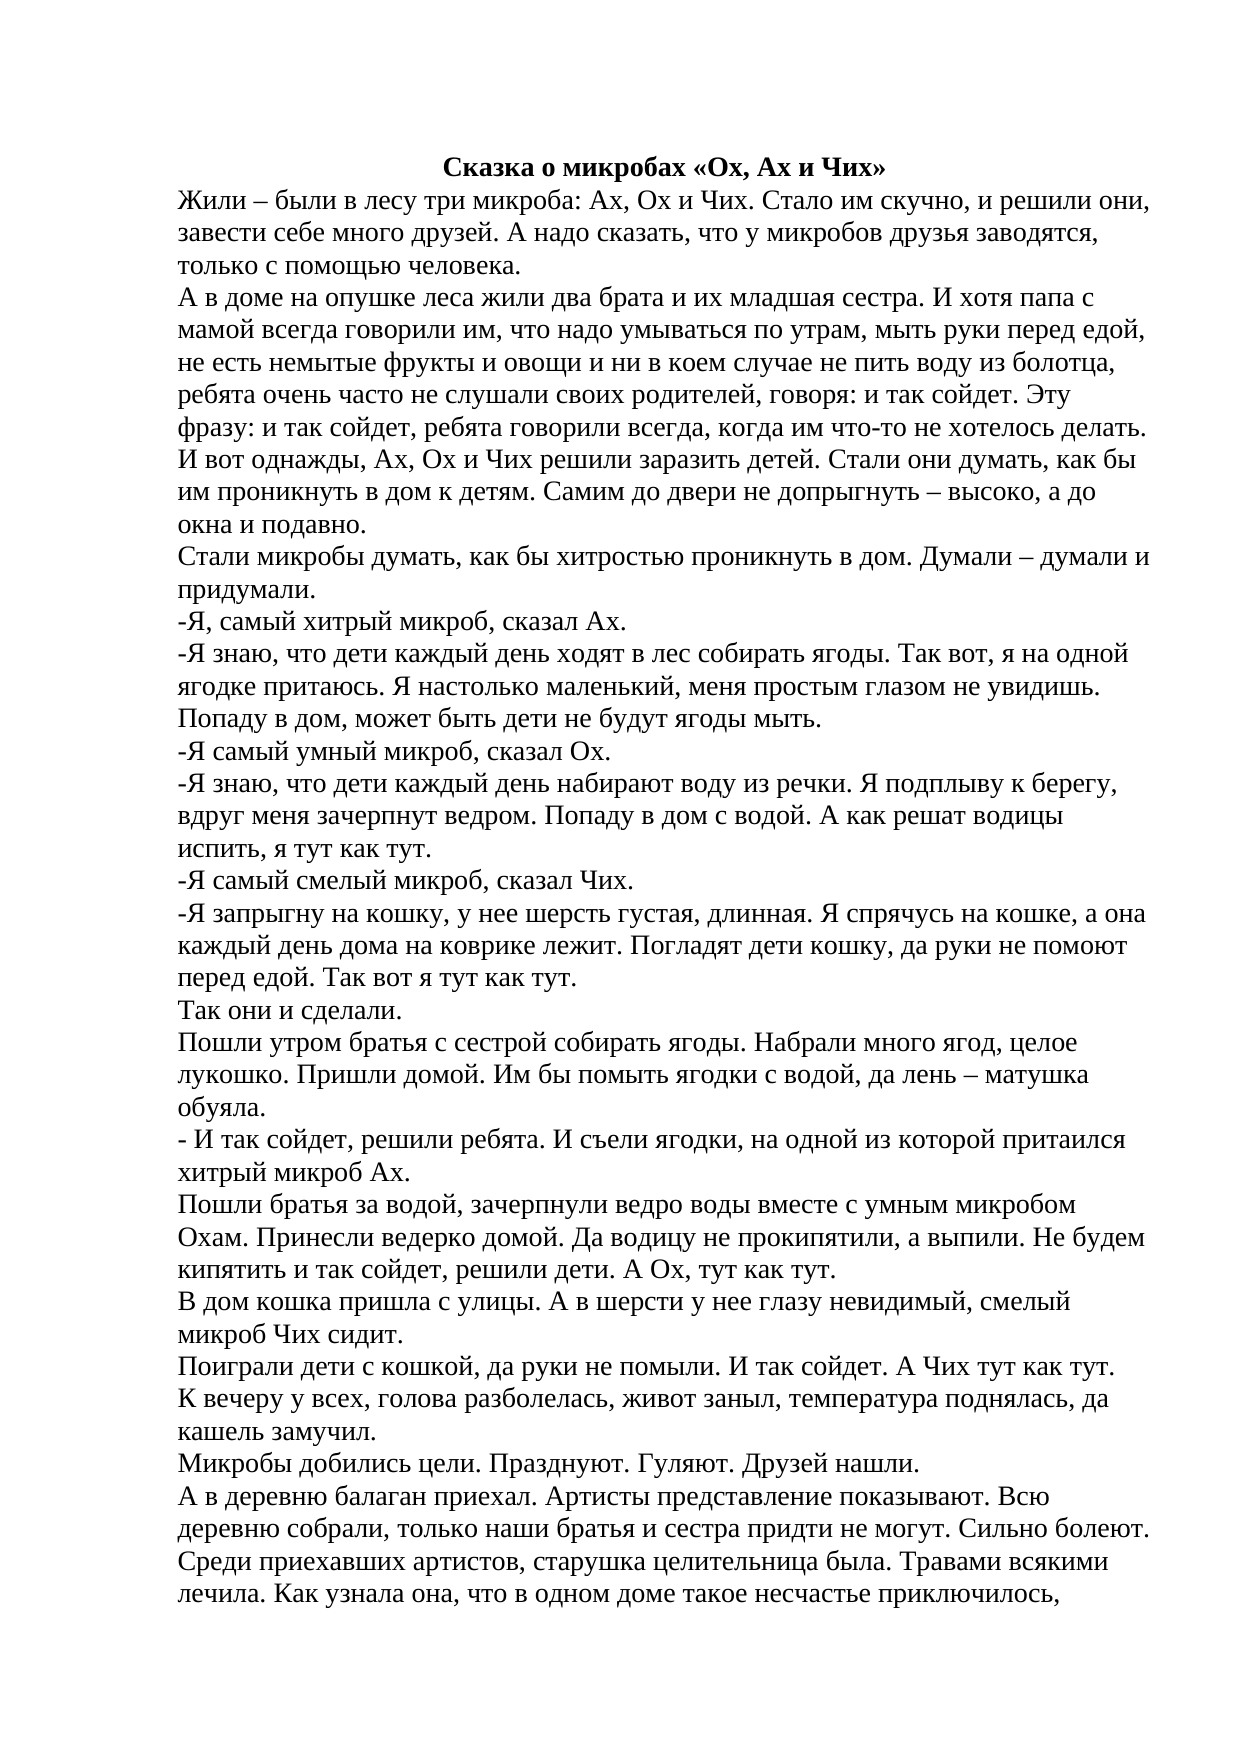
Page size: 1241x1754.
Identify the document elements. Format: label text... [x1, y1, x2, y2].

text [177, 183, 1152, 1608]
text Сказка о микробах «Ох, Ах и Чих» [177, 151, 1152, 183]
